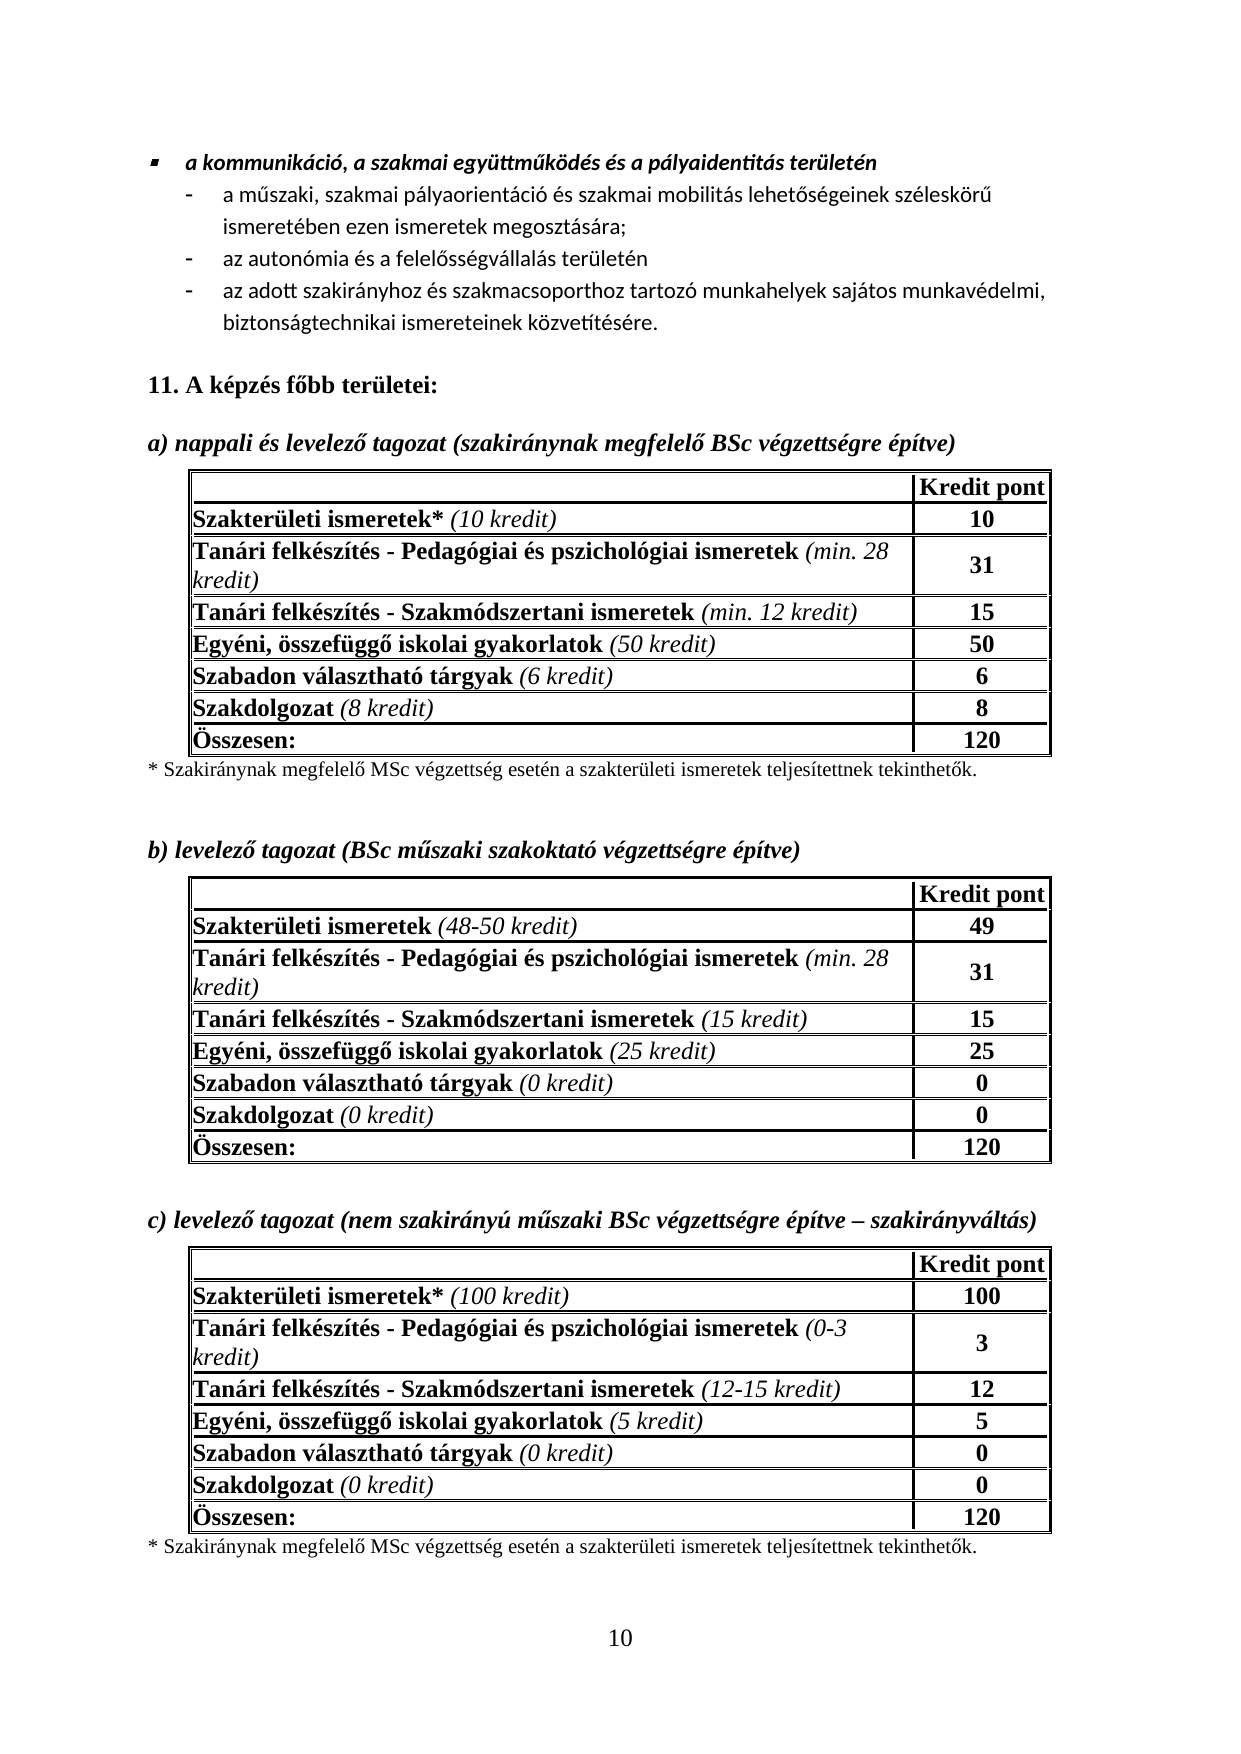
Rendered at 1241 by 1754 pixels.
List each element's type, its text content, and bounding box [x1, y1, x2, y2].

text b) levelező tagozat (BSc műszaki szakoktató végzettségre építve) [148, 835, 1093, 863]
table_cell 31 [915, 940, 1049, 1001]
table_cell Szakterületi ismeretek* (10 kredit) [192, 501, 912, 533]
table_header Kredit pont [913, 1250, 1049, 1278]
table_cell 12 [915, 1371, 1049, 1403]
table_header Kredit pont [913, 879, 1049, 908]
table_cell 100 [915, 1278, 1050, 1310]
table_cell Tanári felkészítés - Pedagógiai és pszichológiai ismeretek (min. 28 kredit) [192, 533, 912, 594]
table_cell Szakterületi ismeretek (48-50 kredit) [190, 908, 912, 940]
table_cell Szakdolgozat (0 kredit) [190, 1467, 913, 1499]
text * Szakiránynak megfelelő MSc végzettség esetén a szakterületi ismeretek teljesítettnek tekinthetők. [148, 1534, 1093, 1558]
table_cell Tanári felkészítés - Szakmódszertani ismeretek (min. 12 kredit) [190, 594, 913, 626]
table_cell Összesen: [190, 1129, 913, 1161]
table_cell Szabadon választható tárgyak (0 kredit) [192, 1065, 912, 1097]
table_cell 120 [913, 1129, 1051, 1161]
table_cell 5 [915, 1403, 1051, 1435]
table_header [192, 879, 913, 908]
text * Szakiránynak megfelelő MSc végzettség esetén a szakterületi ismeretek teljesítettnek tekinthetők. [148, 757, 1093, 781]
table_cell 8 [913, 690, 1051, 722]
table_cell Egyéni, összefüggő iskolai gyakorlatok (5 kredit) [190, 1403, 912, 1435]
text c) levelező tagozat (nem szakirányú műszaki BSc végzettségre építve – szakirányváltás) [148, 1205, 1093, 1234]
table_header [192, 473, 913, 501]
table_cell Szabadon választható tárgyak (6 kredit) [190, 658, 913, 690]
table_cell 50 [913, 626, 1051, 658]
table_cell 15 [913, 594, 1051, 626]
text a) nappali és levelező tagozat (szakiránynak megfelelő BSc végzettségre építve) [148, 428, 1093, 457]
table_cell Szabadon választható tárgyak (0 kredit) [192, 1435, 912, 1467]
list az autonómia és a felelősségvállalás területén [185, 244, 1093, 272]
list a kommunikáció, a szakmai együttműködés és a pályaidentitás területén [148, 148, 1093, 176]
table_cell 0 [915, 1065, 1050, 1097]
list az adott szakirányhoz és szakmacsoporthoz tartozó munkahelyek sajátos munkavédelmi, biztonságtechnikai ismereteinek közvetítésére. [185, 276, 1093, 337]
text 11. A képzés főbb területei: [148, 370, 1093, 399]
table_cell 3 [915, 1310, 1050, 1371]
table_cell Tanári felkészítés - Szakmódszertani ismeretek (12-15 kredit) [192, 1371, 912, 1403]
table_header [192, 1250, 913, 1278]
table_cell Egyéni, összefüggő iskolai gyakorlatok (50 kredit) [190, 626, 913, 658]
table_cell Szakdolgozat (8 kredit) [190, 690, 913, 722]
table_cell 0 [913, 1467, 1051, 1499]
table_cell Összesen: [192, 722, 913, 754]
table_cell Tanári felkészítés - Szakmódszertani ismeretek (15 kredit) [190, 1001, 913, 1033]
table_cell 0 [913, 1097, 1051, 1128]
table_cell 120 [913, 722, 1049, 754]
table_header Kredit pont [913, 473, 1049, 501]
table_cell 49 [915, 908, 1051, 940]
table_cell 120 [913, 1499, 1050, 1531]
table_cell Tanári felkészítés - Pedagógiai és pszichológiai ismeretek (min. 28 kredit) [192, 940, 912, 1001]
table_cell Összesen: [192, 1499, 913, 1531]
table_cell Szakterületi ismeretek* (100 kredit) [192, 1278, 912, 1310]
table_cell 10 [915, 501, 1049, 533]
list a műszaki, szakmai pályaorientáció és szakmai mobilitás lehetőségeinek széleskörű ismeretében ezen ismeretek megosztására; [185, 180, 1093, 240]
table_cell Tanári felkészítés - Pedagógiai és pszichológiai ismeretek (0-3 kredit) [192, 1310, 912, 1371]
table_cell Egyéni, összefüggő iskolai gyakorlatok (25 kredit) [190, 1033, 913, 1064]
table_cell 25 [913, 1033, 1051, 1064]
table_cell 6 [913, 658, 1051, 690]
table_cell 15 [913, 1001, 1051, 1033]
table_cell 31 [915, 533, 1050, 594]
table_cell 0 [915, 1435, 1049, 1467]
table_cell Szakdolgozat (0 kredit) [190, 1097, 913, 1128]
